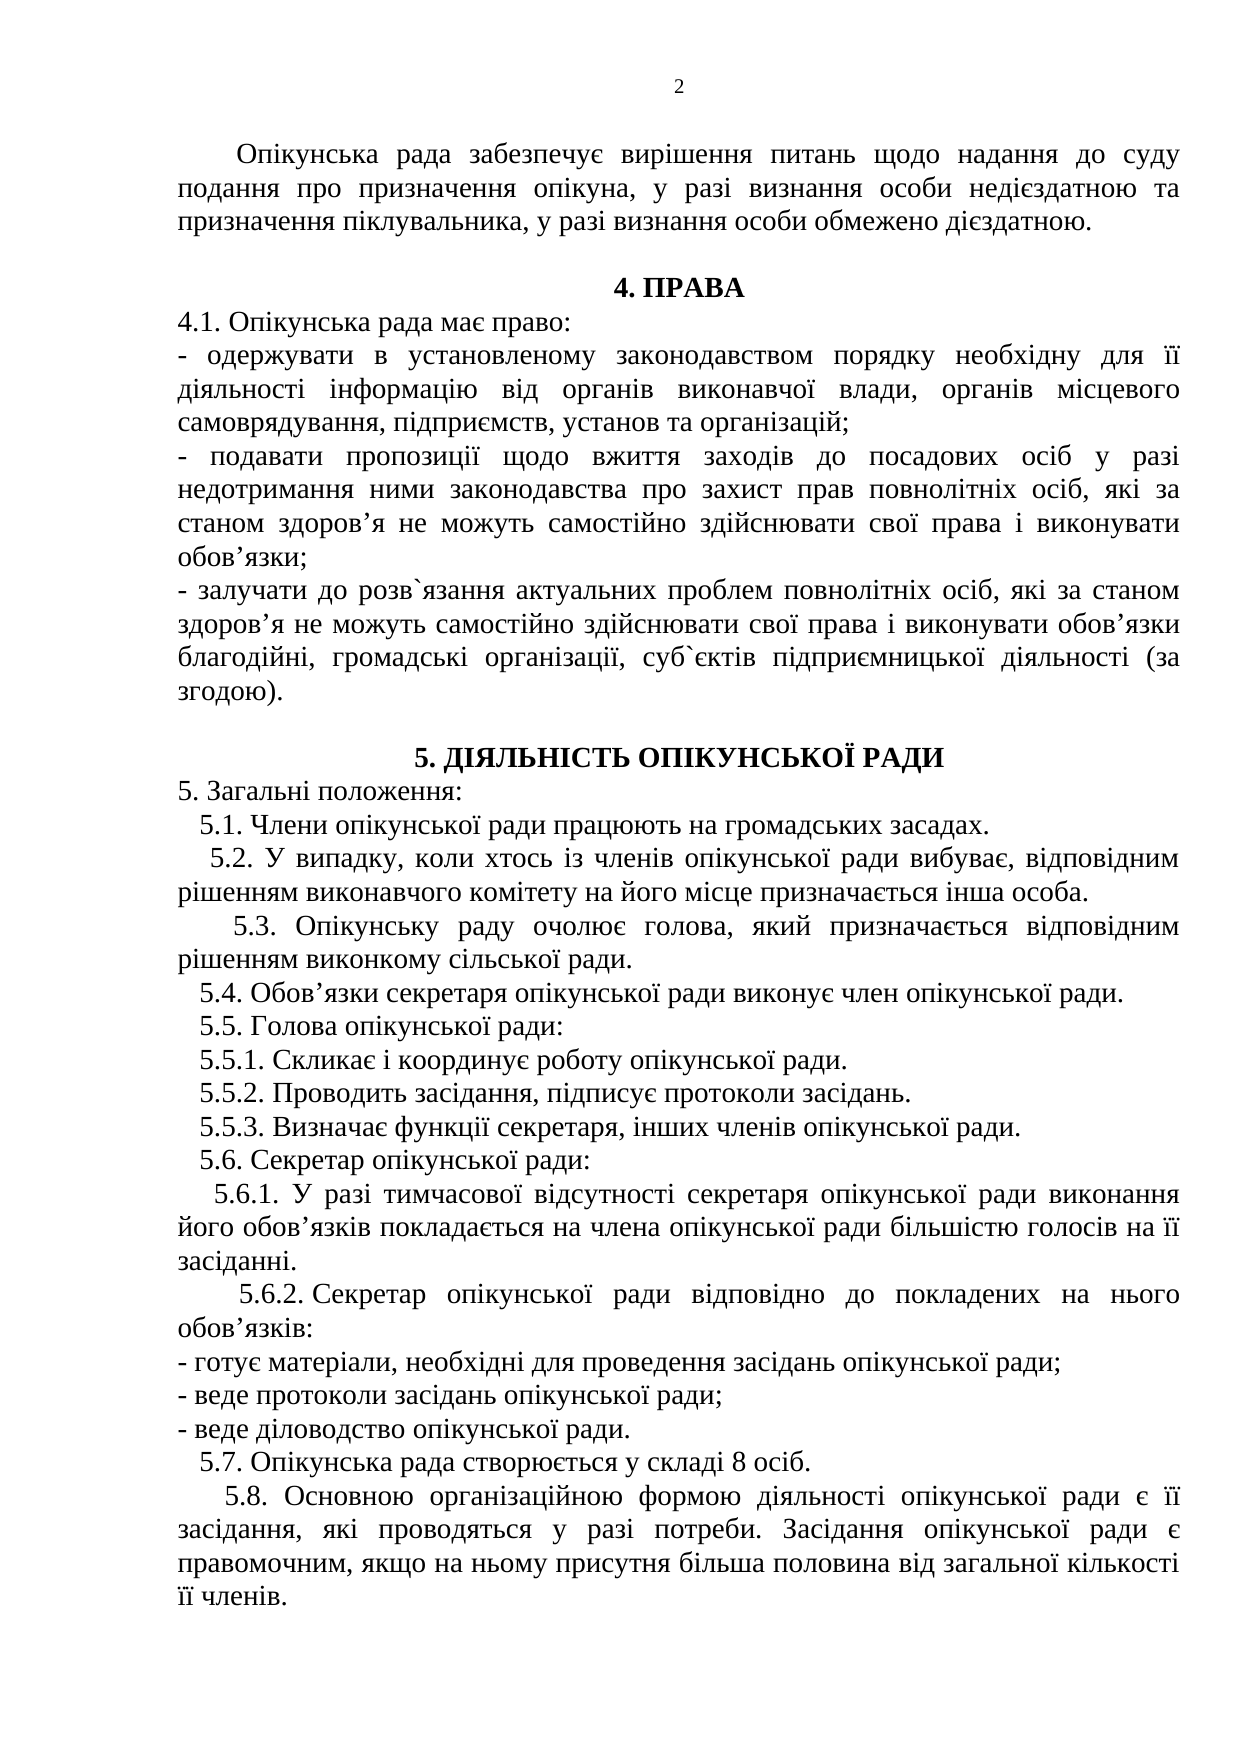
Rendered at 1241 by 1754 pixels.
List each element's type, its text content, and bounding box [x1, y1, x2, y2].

text - веде протоколи засідань опікунської ради; [177, 1377, 1181, 1411]
text - одержувати в установленому законодавством порядку необхідну для її діяльності інформацію від органів виконавчої влади, органів місцевого самоврядування, підприємств, установ та організацій; [177, 337, 1181, 438]
text - готує матеріали, необхідні для проведення засідань опікунської ради; [177, 1344, 1181, 1377]
text 5.8. Основною організаційною формою діяльності опікунської ради є її засідання, які проводяться у разі потреби. Засідання опікунської ради є правомочним, якщо на ньому присутня більша половина від загальної кількості її членів. [177, 1478, 1181, 1612]
text 5.2. У випадку, коли хтось із членів опікунської ради вибуває, відповідним рішенням виконавчого комітету на його місце призначається інша особа. [177, 841, 1181, 908]
text 5.5.3. Визначає функції секретаря, інших членів опікунської ради. [177, 1109, 1181, 1142]
text 5. Загальні положення: [177, 773, 1181, 807]
text 5.4. Обов’язки секретаря опікунської ради виконує член опікунської ради. [177, 975, 1181, 1008]
text 5.3. Опікунську раду очолює голова, який призначається відповідним рішенням виконкому сільської ради. [177, 908, 1181, 975]
text Опікунська рада забезпечує вирішення питань щодо надання до суду подання про призначення опікуна, у разі визнання особи недієздатною та призначення піклувальника, у разі визнання особи обмежено дієздатною. [177, 136, 1181, 237]
text 4.1. Опікунська рада має право: [177, 304, 1181, 337]
text 5.6.1. У разі тимчасової відсутності секретаря опікунської ради виконання його обов’язків покладається на члена опікунської ради більшістю голосів на її засіданні. [177, 1176, 1181, 1277]
text 5.7. Опікунська рада створюється у складі 8 осіб. [177, 1444, 1181, 1478]
text 4. ПРАВА [177, 270, 1181, 304]
text - подавати пропозиції щодо вжиття заходів до посадових осіб у разі недотримання ними законодавства про захист прав повнолітніх осіб, які за станом здоров’я не можуть самостійно здійснювати свої права і виконувати обов’язки; [177, 438, 1181, 572]
text 5.6.2. Секретар опікунської ради відповідно до покладених на нього обов’язків: [177, 1277, 1181, 1344]
text 5.6. Секретар опікунської ради: [177, 1142, 1181, 1176]
text 5.5. Голова опікунської ради: [177, 1008, 1181, 1042]
text - залучати до розв`язання актуальних проблем повнолітніх осіб, які за станом здоров’я не можуть самостійно здійснювати свої права і виконувати обов’язки благодійні, громадські організації, суб`єктів підприємницької діяльності (за згодою). [177, 572, 1181, 706]
text 5.5.2. Проводить засідання, підписує протоколи засідань. [177, 1075, 1181, 1109]
text 5.5.1. Скликає і координує роботу опікунської ради. [177, 1042, 1181, 1075]
text - веде діловодство опікунської ради. [177, 1411, 1181, 1444]
text 5. ДІЯЛЬНІСТЬ ОПІКУНСЬКОЇ РАДИ [177, 740, 1181, 773]
text 5.1. Члени опікунської ради працюють на громадських засадах. [177, 807, 1181, 841]
